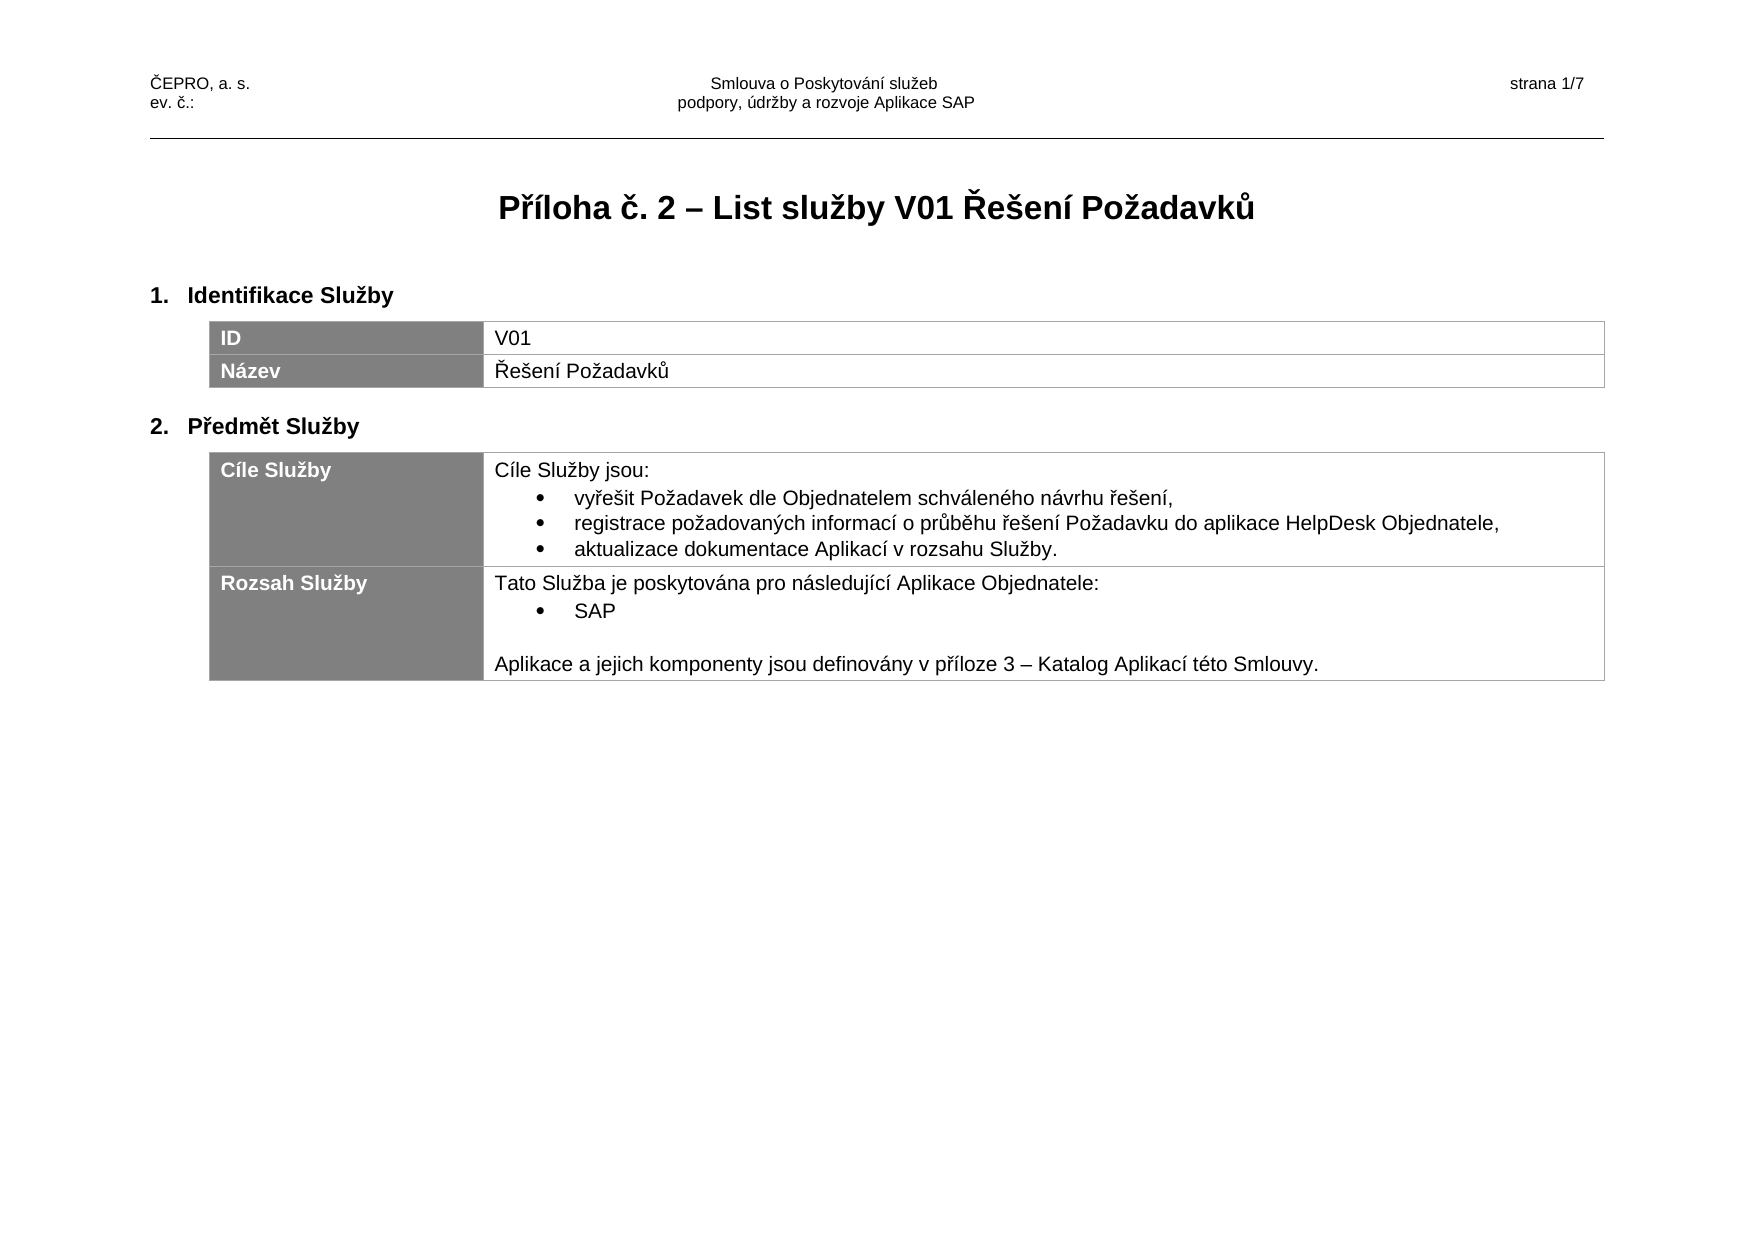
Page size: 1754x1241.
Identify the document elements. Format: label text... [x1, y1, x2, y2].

table_cell Řešení Požadavků [484, 355, 1604, 387]
list Předmět Služby [150, 413, 1604, 440]
table_cell Název [210, 355, 483, 387]
table_cell Tato Služba je poskytována pro následující Aplikace Objednatele: SAP Aplikace a jejich komponenty jsou definovány v příloze 3 – Katalog Aplikací této Smlouvy. [484, 567, 1604, 680]
table_header Cíle Služby jsou: vyřešit Požadavek dle Objednatelem schváleného návrhu řešení, registrace požadovaných informací o průběhu řešení Požadavku do aplikace HelpDesk Objednatele, aktualizace dokumentace Aplikací v rozsahu Služby. [484, 453, 1604, 566]
table_header Cíle Služby [210, 453, 483, 566]
table_cell Rozsah Služby [210, 567, 483, 680]
table_header ID [210, 322, 483, 354]
table_header V01 [484, 322, 1604, 354]
list Identifikace Služby [150, 282, 1604, 308]
subtitle Příloha č. 2 – List služby V01 Řešení Požadavků [150, 188, 1604, 227]
